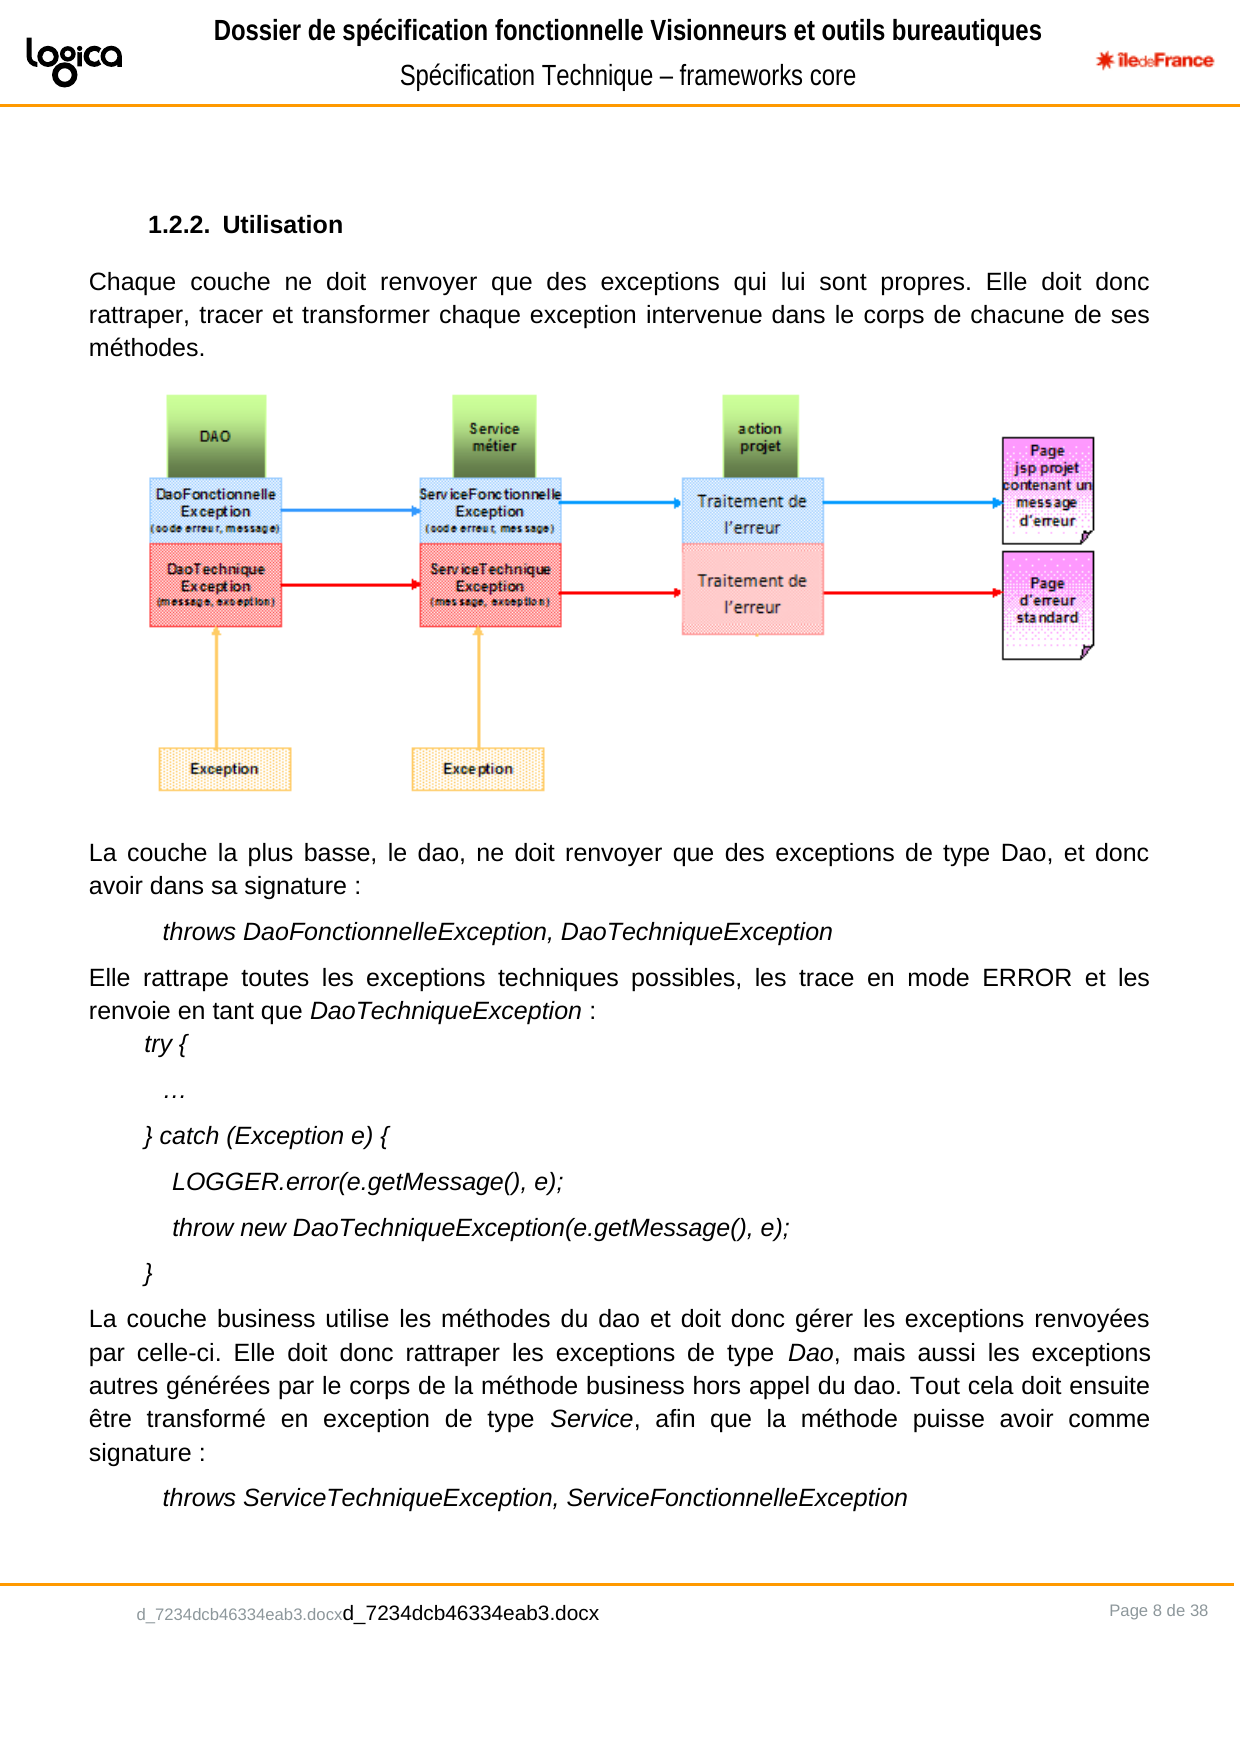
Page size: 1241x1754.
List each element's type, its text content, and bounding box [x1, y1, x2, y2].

text throws ServiceTechniqueException, ServiceFonctionnelleException [89, 1480, 1152, 1513]
text La couche business utilise les méthodes du dao et doit donc gérer les exceptions renvoyées par celle-ci. Elle doit donc rattraper les exceptions de type Dao, mais aussi les exceptions autres générées par le corps de la méthode business hors appel du dao. Tout cela doit ensuite être transformé en exception de type Service, afin que la méthode puisse avoir comme signature : [89, 1301, 1152, 1468]
text throw new DaoTechniqueException(e.getMessage(), e); [89, 1209, 1152, 1243]
text La couche la plus basse, le dao, ne doit renvoyer que des exceptions de type Dao, et donc avoir dans sa signature : [89, 834, 1152, 901]
text throws DaoFonctionnelleException, DaoTechniqueException [89, 913, 1152, 947]
text LOGGER.error(e.getMessage(), e); [89, 1163, 1152, 1197]
picture [1087, 40, 1224, 80]
text try { [89, 1026, 1152, 1059]
text Elle rattrape toutes les exceptions techniques possibles, les trace en mode ERROR et les renvoie en tant que DaoTechniqueException : [89, 959, 1152, 1026]
text Chaque couche ne doit renvoyer que des exceptions qui lui sont propres. Elle doit donc rattraper, tracer et transformer chaque exception intervenue dans le corps de chacune de ses méthodes. [89, 263, 1152, 363]
picture [137, 369, 1110, 809]
text } catch (Exception e) { [89, 1118, 1152, 1151]
text } [89, 1255, 1152, 1288]
text … [89, 1072, 1152, 1105]
subtitle Utilisation [148, 213, 1152, 238]
